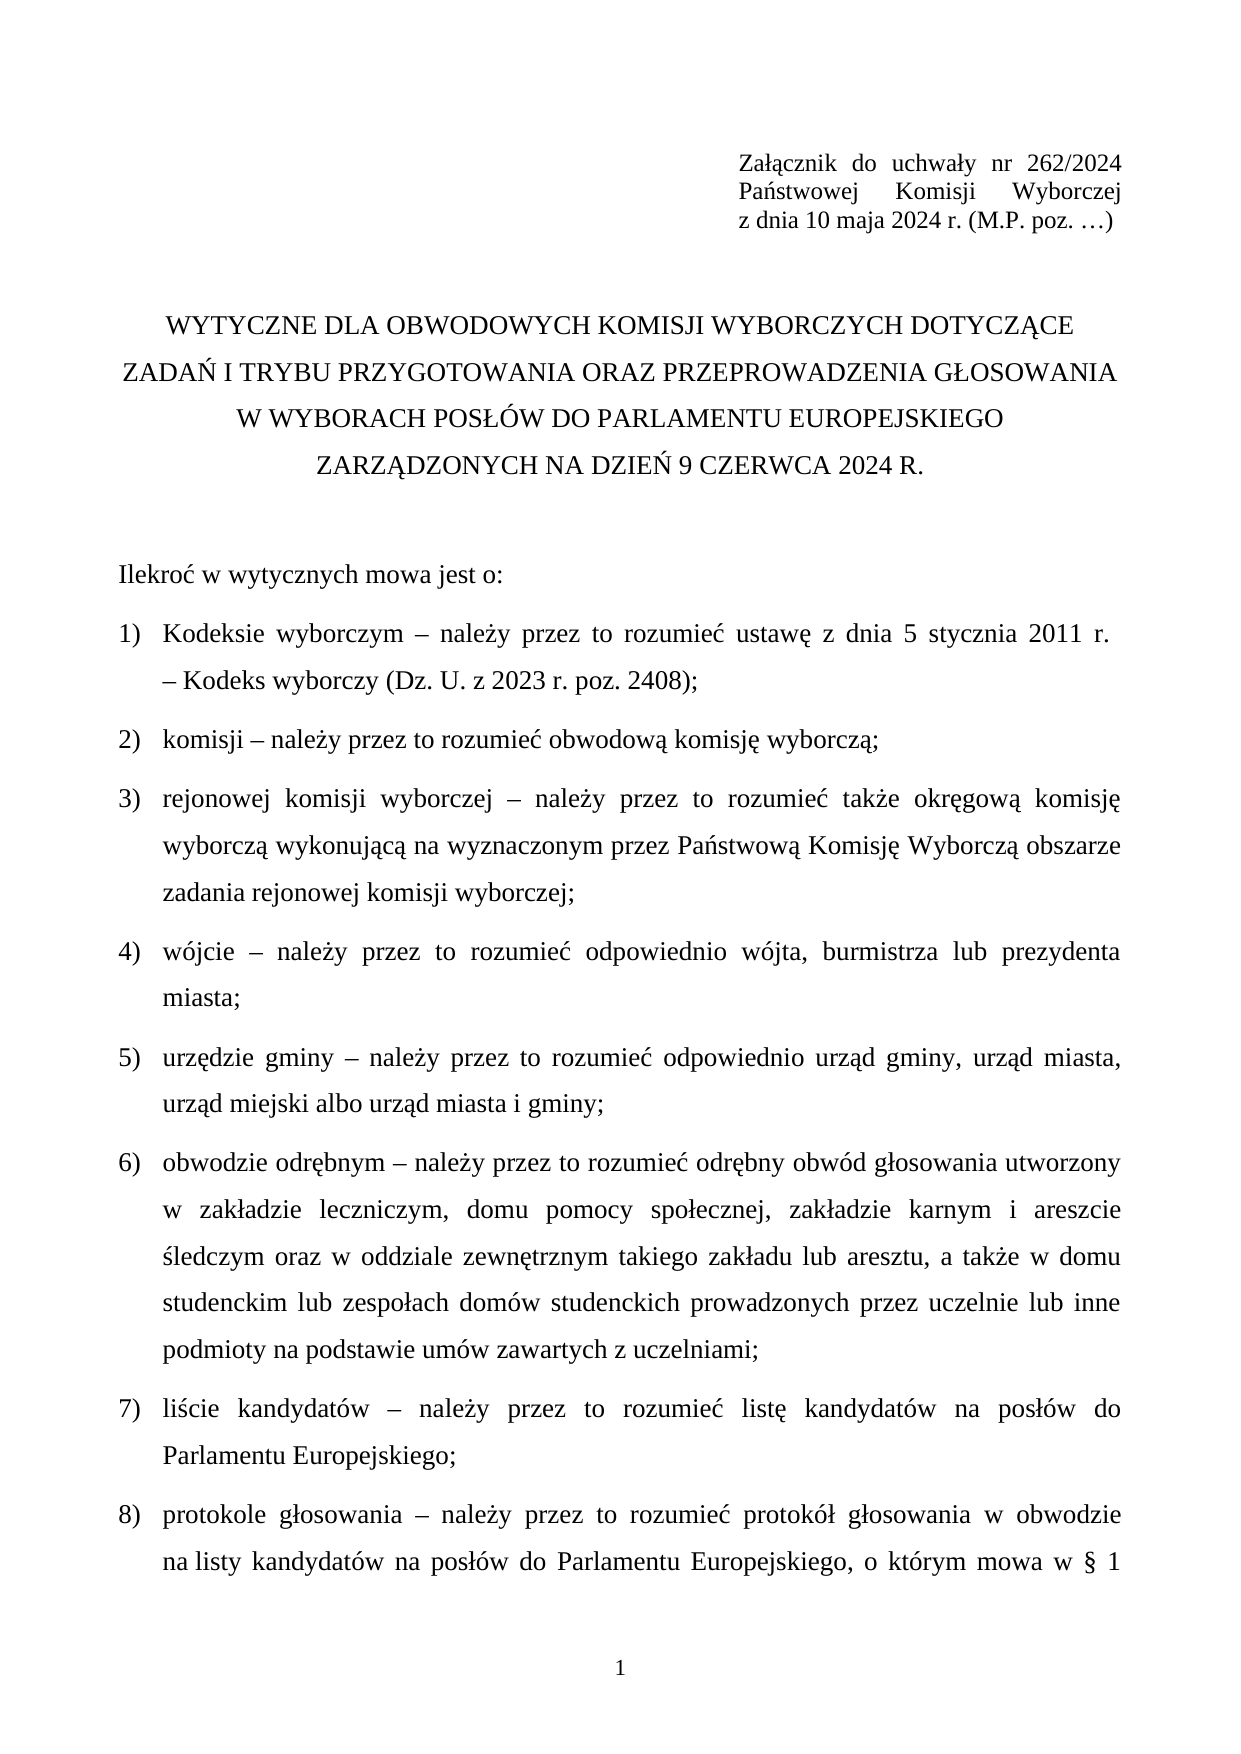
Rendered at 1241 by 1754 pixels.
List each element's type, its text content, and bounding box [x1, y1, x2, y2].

list obwodzie odrębnym – należy przez to rozumieć odrębny obwód głosowania utworzony w zakładzie leczniczym, domu pomocy społecznej, zakładzie karnym i areszcie śledczym oraz w oddziale zewnętrznym takiego zakładu lub aresztu, a także w domu studenckim lub zespołach domów studenckich prowadzonych przez uczelnie lub inne podmioty na podstawie umów zawartych z uczelniami; [118, 1146, 1122, 1364]
text ZARZĄDZONYCH NA DZIEŃ 9 CZERWCA 2024 R. [118, 449, 1122, 480]
list liście kandydatów – należy przez to rozumieć listę kandydatów na posłów do Parlamentu Europejskiego; [118, 1392, 1122, 1470]
text Ilekroć w wytycznych mowa jest o: [118, 558, 1122, 589]
list Kodeksie wyborczym – należy przez to rozumieć ustawę z dnia 5 stycznia 2011 r. – Kodeks wyborczy (Dz. U. z 2023 r. poz. 2408); [118, 617, 1122, 695]
list rejonowej komisji wyborczej – należy przez to rozumieć także okręgową komisję wyborczą wykonującą na wyznaczonym przez Państwową Komisję Wyborczą obszarze zadania rejonowej komisji wyborczej; [118, 782, 1122, 907]
text WYTYCZNE DLA OBWODOWYCH KOMISJI WYBORCZYCH DOTYCZĄCE ZADAŃ I TRYBU PRZYGOTOWANIA ORAZ PRZEPROWADZENIA GŁOSOWANIA W WYBORACH POSŁÓW DO PARLAMENTU EUROPEJSKIEGO [118, 309, 1122, 433]
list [118, 1498, 1122, 1576]
list komisji – należy przez to rozumieć obwodową komisję wyborczą; [118, 723, 1122, 754]
list wójcie – należy przez to rozumieć odpowiednio wójta, burmistrza lub prezydenta miasta; [118, 935, 1122, 1013]
list urzędzie gminy – należy przez to rozumieć odpowiednio urząd gminy, urząd miasta, urząd miejski albo urząd miasta i gminy; [118, 1041, 1122, 1118]
text Załącznik do uchwały nr 262/2024 Państwowej Komisji Wyborczej z dnia 10 maja 2024 r. (M.P. poz. …) [738, 148, 1122, 234]
